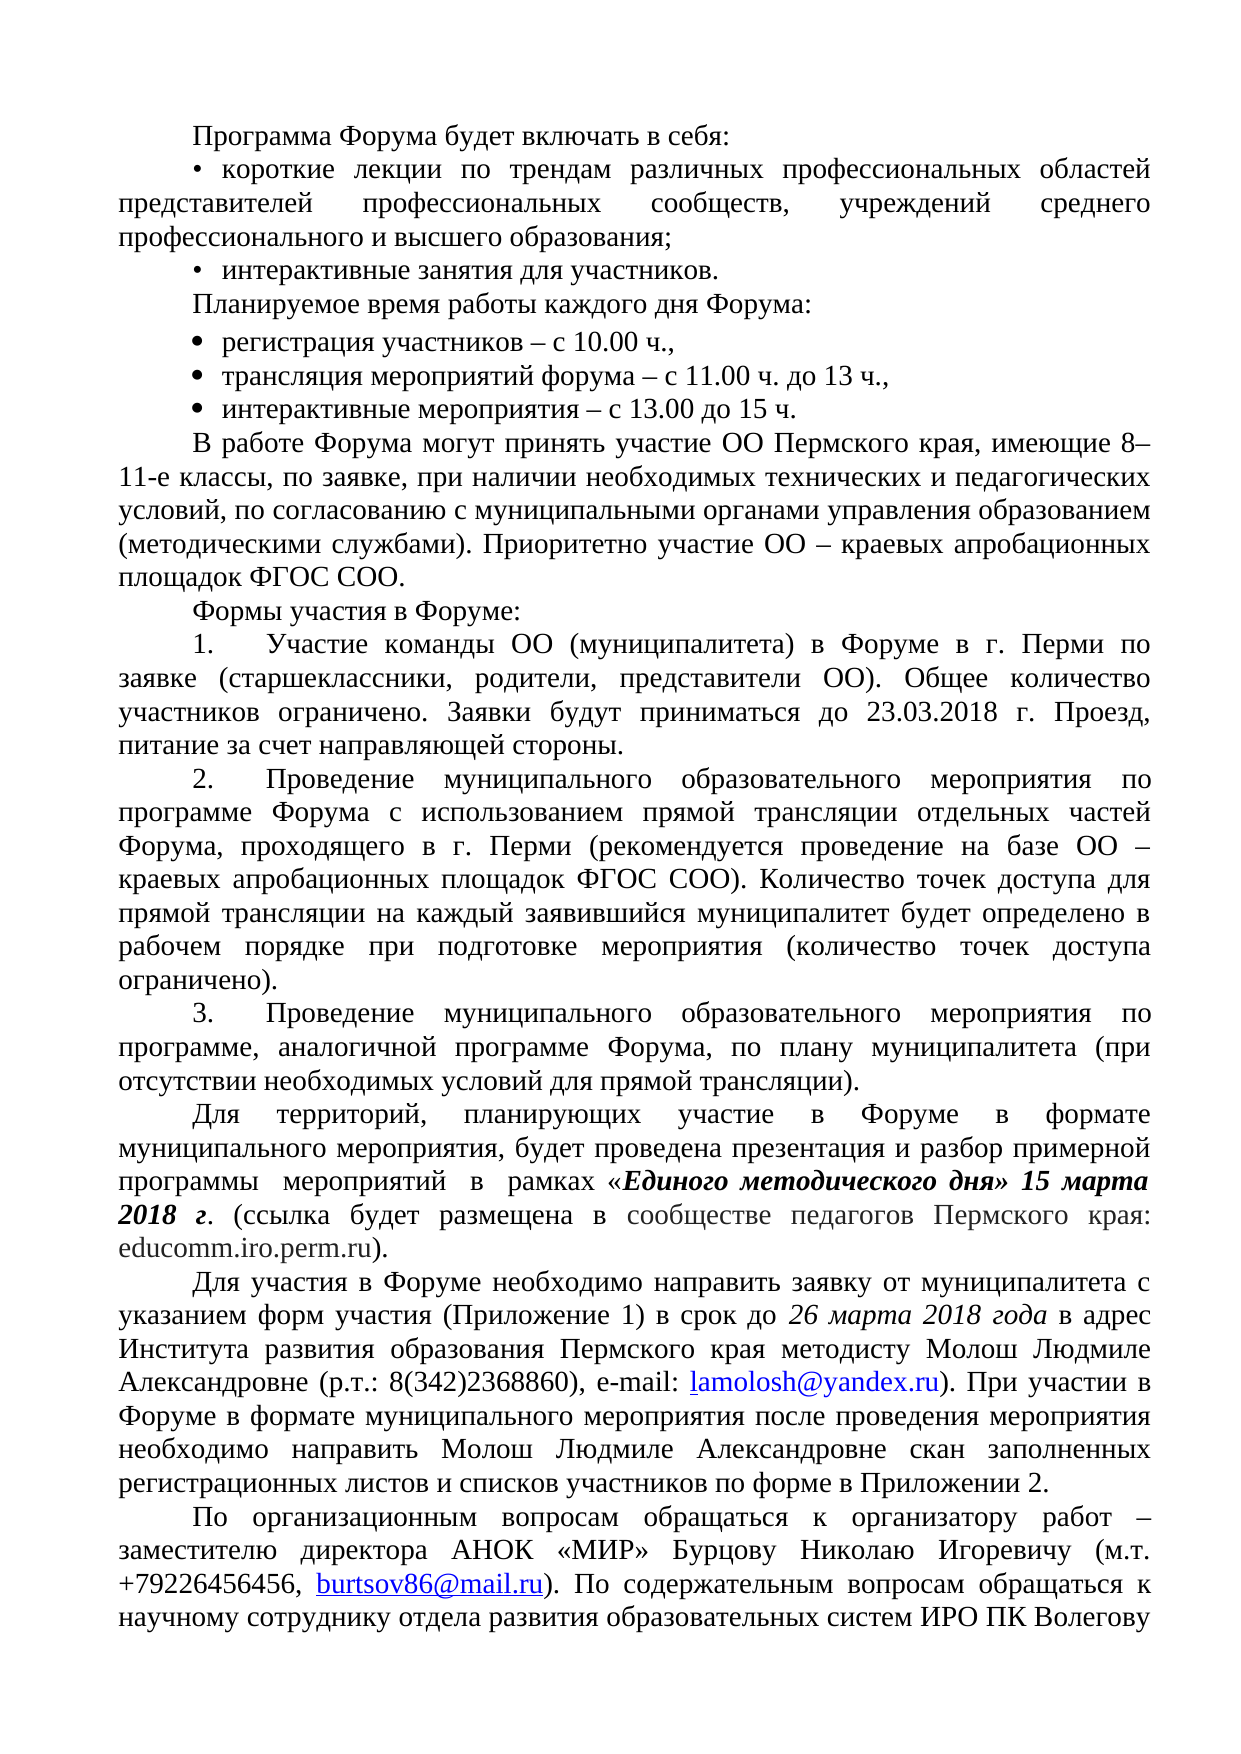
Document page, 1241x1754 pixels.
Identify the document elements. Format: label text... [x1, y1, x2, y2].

text Планируемое время работы каждого дня Форума: [118, 286, 1152, 319]
text Программа Форума будет включать в себя: [118, 118, 1152, 152]
list регистрация участников – с 10.00 ч., [118, 324, 1152, 358]
list Проведение муниципального образовательного мероприятия по программе, аналогичной программе Форума, по плану муниципалитета (при отсутствии необходимых условий для прямой трансляции). [118, 996, 1152, 1096]
text • короткие лекции по трендам различных профессиональных областей представителей профессиональных сообществ, учреждений среднего профессионального и высшего образования; [118, 152, 1152, 252]
text Для территорий, планирующих участие в Форуме в формате муниципального мероприятия, будет проведена презентация и разбор примерной программы мероприятий в рамках «Единого методического дня» 15 марта 2018 г. (ссылка будет размещена в сообществе педагогов Пермского края: educomm.iro.perm.ru). [118, 1096, 1152, 1264]
text В работе Форума могут принять участие ОО Пермского края, имеющие 8–11-е классы, по заявке, при наличии необходимых технических и педагогических условий, по согласованию с муниципальными органами управления образованием (методическими службами). Приоритетно участие ОО – краевых апробационных площадок ФГОС СОО. [118, 425, 1152, 593]
list Проведение муниципального образовательного мероприятия по программе Форума с использованием прямой трансляции отдельных частей Форума, проходящего в г. Перми (рекомендуется проведение на базе ОО – краевых апробационных площадок ФГОС СОО). Количество точек доступа для прямой трансляции на каждый заявившийся муниципалитет будет определено в рабочем порядке при подготовке мероприятия (количество точек доступа ограничено). [118, 761, 1152, 996]
text Для участия в Форуме необходимо направить заявку от муниципалитета с указанием форм участия (Приложение 1) в срок до 26 марта 2018 года в адрес Института развития образования Пермского края методисту Молош Людмиле Александровне (р.т.: 8(342)2368860), e-mail: lamolosh@yandex.ru). При участии в Форуме в формате муниципального мероприятия после проведения мероприятия необходимо направить Молош Людмиле Александровне скан заполненных регистрационных листов и списков участников по форме в Приложении 2. [118, 1264, 1152, 1499]
list трансляция мероприятий форума – с 11.00 ч. до 13 ч., [118, 358, 1152, 392]
text • интерактивные занятия для участников. [118, 252, 1152, 286]
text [118, 1499, 1152, 1633]
text Формы участия в Форуме: [118, 593, 1152, 627]
list интерактивные мероприятия – с 13.00 до 15 ч. [118, 392, 1152, 425]
list Участие команды ОО (муниципалитета) в Форуме в г. Перми по заявке (старшеклассники, родители, представители ОО). Общее количество участников ограничено. Заявки будут приниматься до 23.03.2018 г. Проезд, питание за счет направляющей стороны. [118, 627, 1152, 761]
